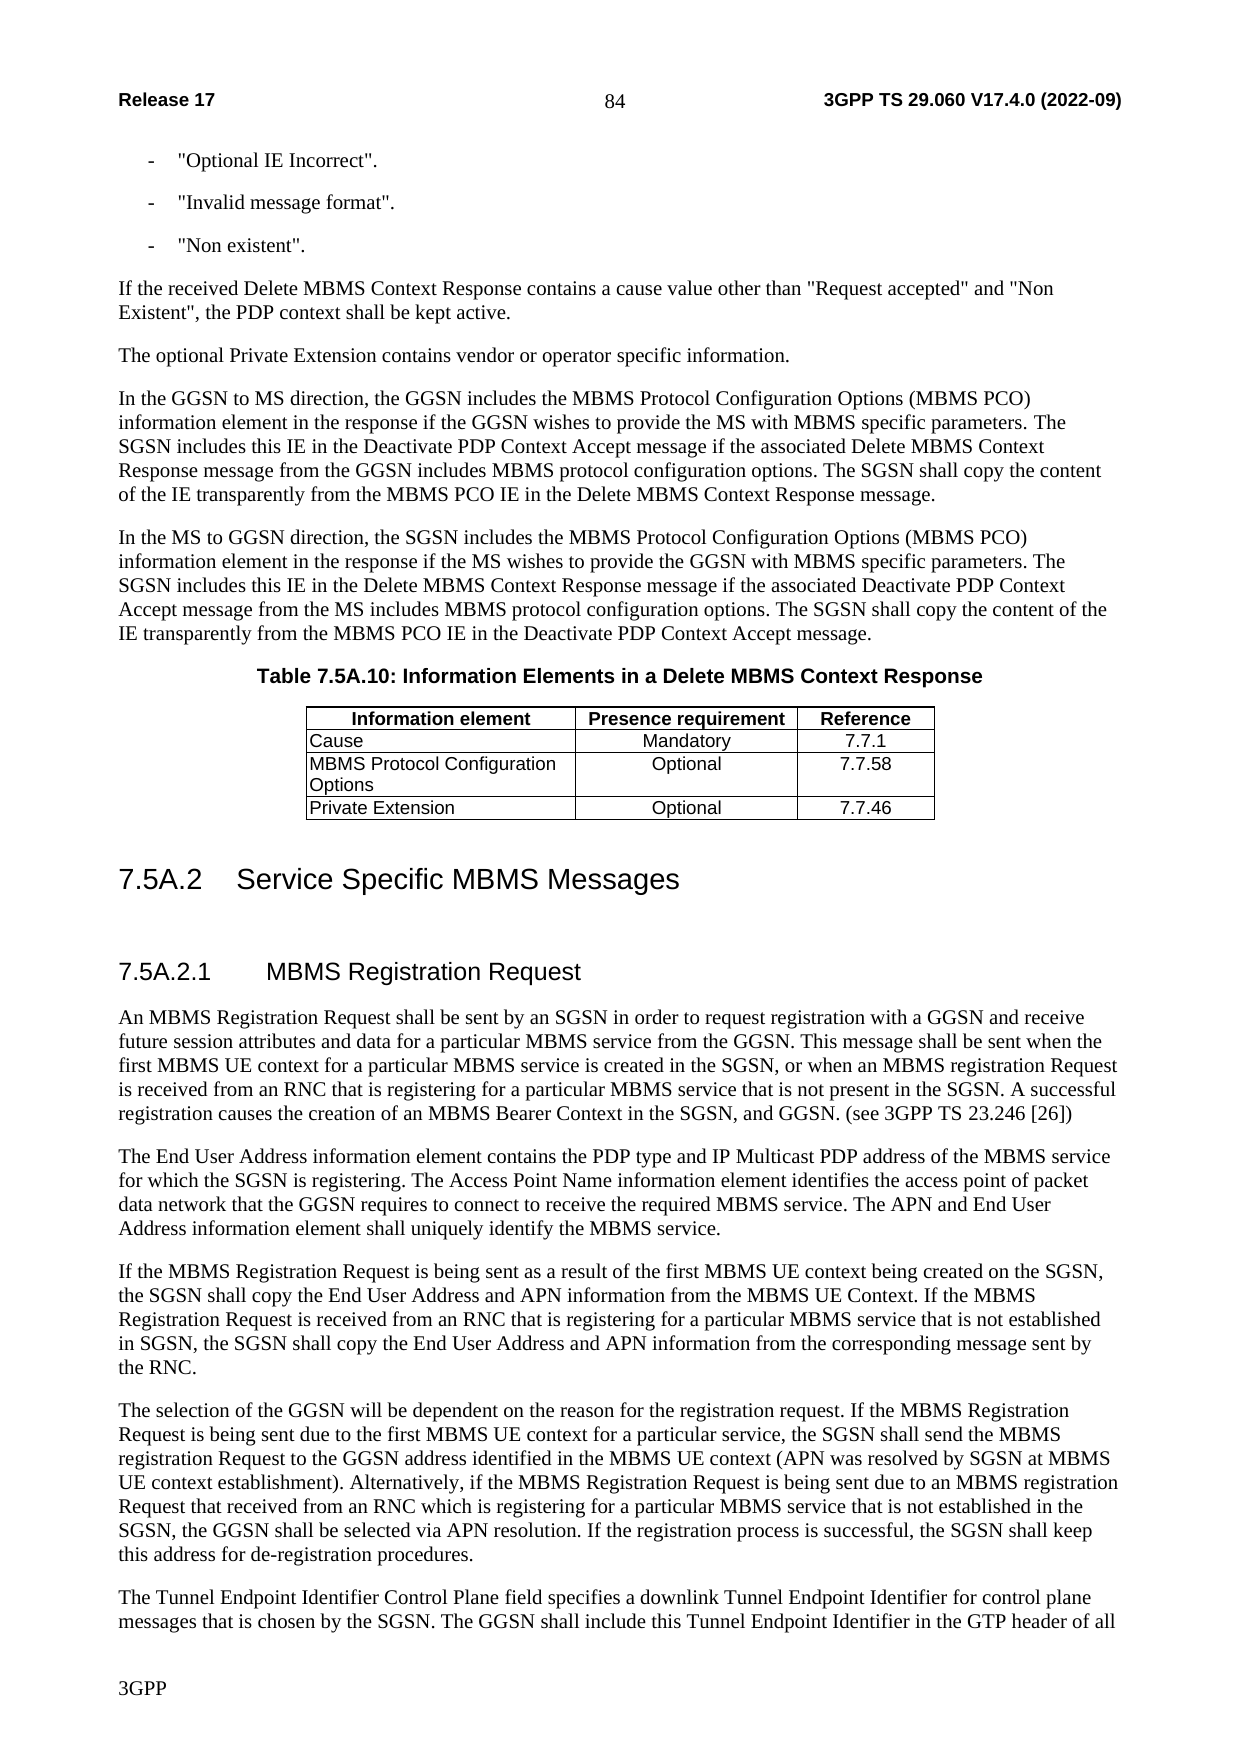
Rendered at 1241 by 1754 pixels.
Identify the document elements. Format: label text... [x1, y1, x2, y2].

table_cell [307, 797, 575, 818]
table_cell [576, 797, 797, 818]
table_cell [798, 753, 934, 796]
text The End User Address information element contains the PDP type and IP Multicast PDP address of the MBMS service for which the SGSN is registering. The Access Point Name information element identifies the access point of packet data network that the GGSN requires to connect to receive the required MBMS service. The APN and End User Address information element shall uniquely identify the MBMS service. [118, 1144, 1122, 1240]
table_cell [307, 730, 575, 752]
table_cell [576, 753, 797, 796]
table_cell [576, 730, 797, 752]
text - "Invalid message format". [148, 190, 1122, 214]
text If the MBMS Registration Request is being sent as a result of the first MBMS UE context being created on the SGSN, the SGSN shall copy the End User Address and APN information from the MBMS UE Context. If the MBMS Registration Request is received from an RNC that is registering for a particular MBMS service that is not established in SGSN, the SGSN shall copy the End User Address and APN information from the corresponding message sent by the RNC. [118, 1259, 1122, 1379]
text If the received Delete MBMS Context Response contains a cause value other than "Request accepted" and "Non Existent", the PDP context shall be kept active. [118, 276, 1122, 324]
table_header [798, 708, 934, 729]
text - "Non existent". [148, 233, 1122, 257]
text In the GGSN to MS direction, the GGSN includes the MBMS Protocol Configuration Options (MBMS PCO) information element in the response if the GGSN wishes to provide the MS with MBMS specific parameters. The SGSN includes this IE in the Deactivate PDP Context Accept message if the associated Delete MBMS Context Response message from the GGSN includes MBMS protocol configuration options. The SGSN shall copy the content of the IE transparently from the MBMS PCO IE in the Delete MBMS Context Response message. [118, 386, 1122, 506]
text The selection of the GGSN will be dependent on the reason for the registration request. If the MBMS Registration Request is being sent due to the first MBMS UE context for a particular service, the SGSN shall send the MBMS registration Request to the GGSN address identified in the MBMS UE context (APN was resolved by SGSN at MBMS UE context establishment). Alternatively, if the MBMS Registration Request is being sent due to an MBMS registration Request that received from an RNC which is registering for a particular MBMS service that is not established in the SGSN, the GGSN shall be selected via APN resolution. If the registration process is successful, the SGSN shall keep this address for de-registration procedures. [118, 1398, 1122, 1566]
text - "Optional IE Incorrect". [148, 147, 1122, 172]
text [118, 1585, 1122, 1633]
subtitle 7.5A.2.1 MBMS Registration Request [118, 957, 1122, 986]
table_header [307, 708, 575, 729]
text An MBMS Registration Request shall be sent by an SGSN in order to request registration with a GGSN and receive future session attributes and data for a particular MBMS service from the GGSN. This message shall be sent when the first MBMS UE context for a particular MBMS service is created in the SGSN, or when an MBMS registration Request is received from an RNC that is registering for a particular MBMS service that is not present in the SGSN. A successful registration causes the creation of an MBMS Bearer Context in the SGSN, and GGSN. (see 3GPP TS 23.246 [26]) [118, 1005, 1122, 1125]
text The optional Private Extension contains vendor or operator specific information. [118, 343, 1122, 367]
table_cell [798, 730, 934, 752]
text Table 7.5A.10: Information Elements in a Delete MBMS Context Response [118, 664, 1122, 688]
subtitle 7.5A.2 Service Specific MBMS Messages [118, 862, 1122, 896]
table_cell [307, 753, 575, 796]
text In the MS to GGSN direction, the SGSN includes the MBMS Protocol Configuration Options (MBMS PCO) information element in the response if the MS wishes to provide the GGSN with MBMS specific parameters. The SGSN includes this IE in the Delete MBMS Context Response message if the associated Deactivate PDP Context Accept message from the MS includes MBMS protocol configuration options. The SGSN shall copy the content of the IE transparently from the MBMS PCO IE in the Deactivate PDP Context Accept message. [118, 525, 1122, 645]
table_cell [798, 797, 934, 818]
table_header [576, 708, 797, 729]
